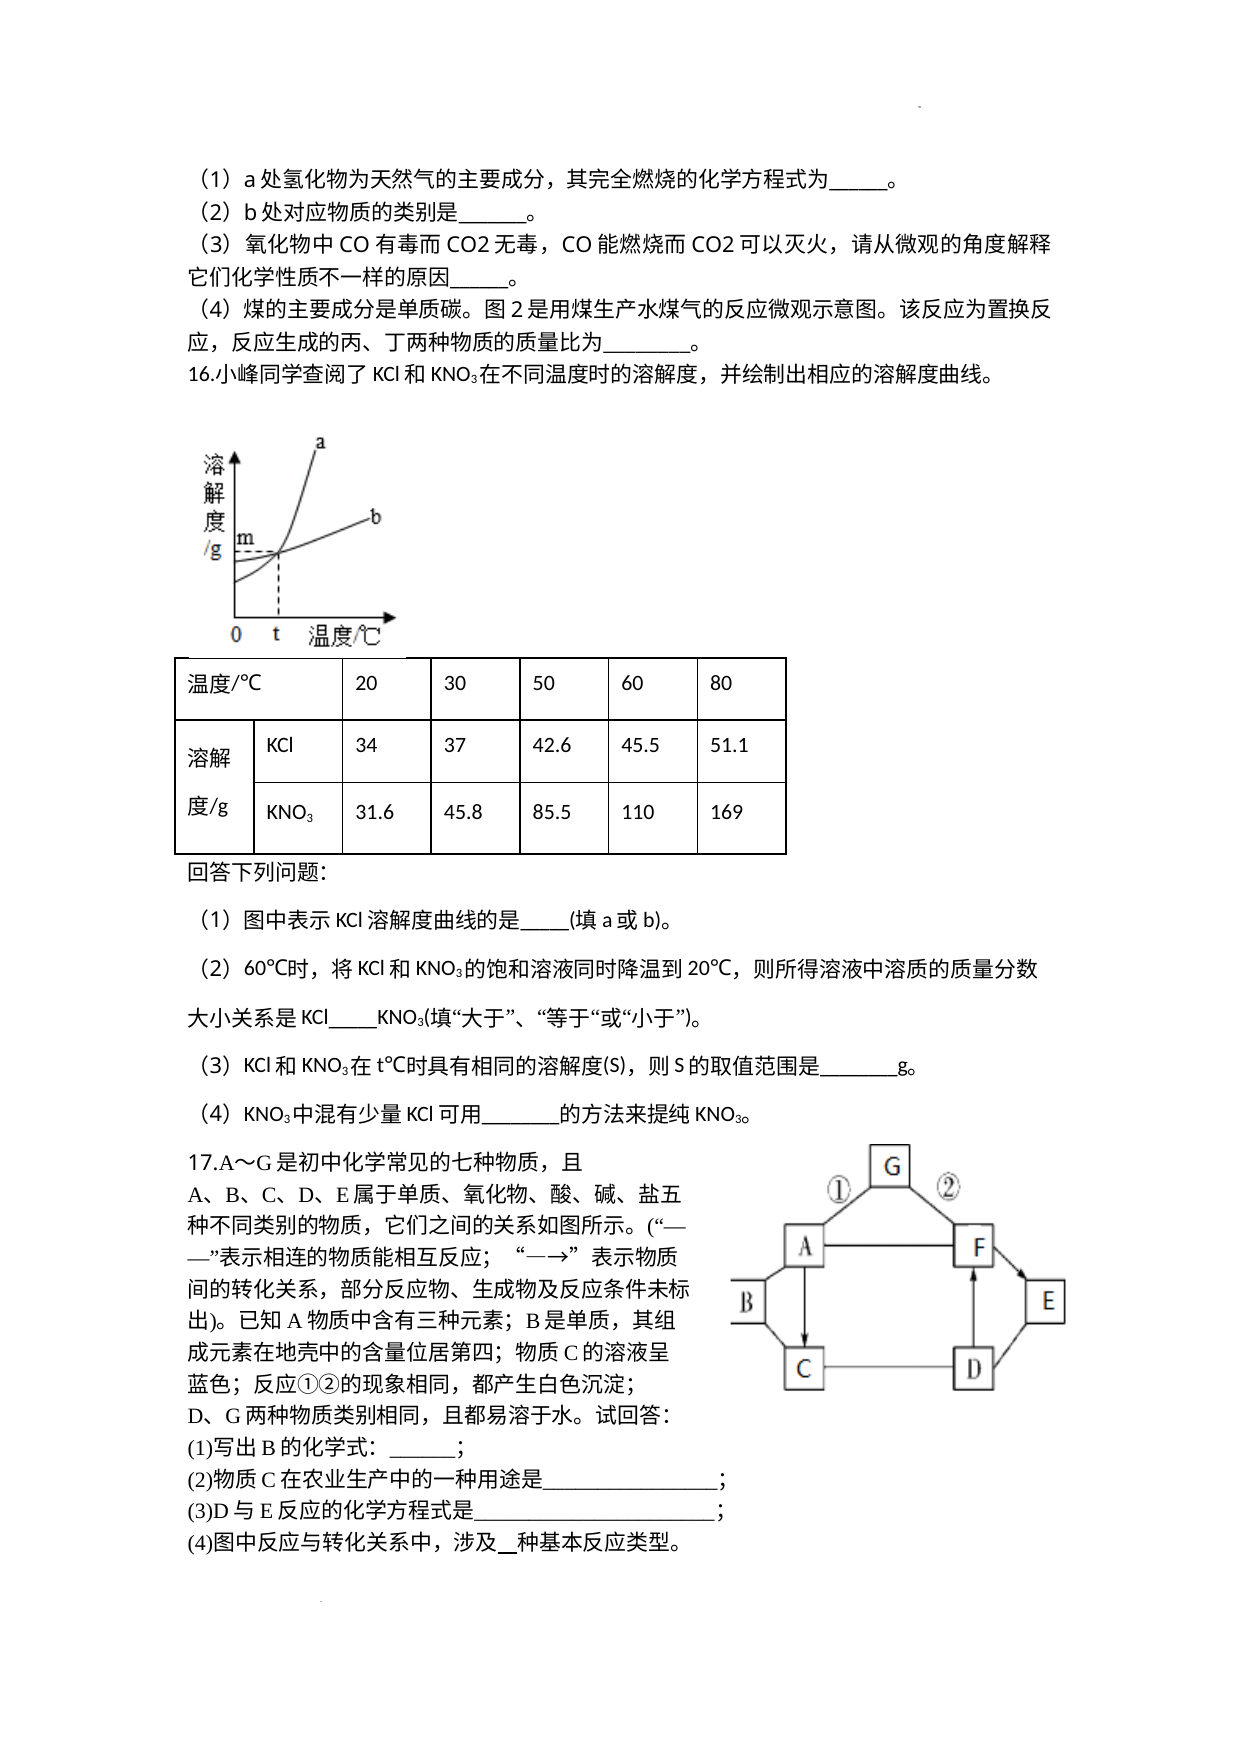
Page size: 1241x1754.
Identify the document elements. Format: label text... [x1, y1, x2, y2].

picture [187, 411, 407, 655]
picture [729, 1144, 1069, 1395]
list （4）煤的主要成分是单质碳。图2是用煤生产水煤气的反应微观示意图。该反应为置换反应，反应生成的丙、丁两种物质的质量比为________。 [187, 292, 1053, 357]
table_header 50 [521, 659, 608, 719]
text 回答下列问题： [187, 855, 1053, 887]
text (4)图中反应与转化关系中，涉及 种基本反应类型。 [187, 1525, 1053, 1557]
table_cell 85.5 [521, 783, 608, 853]
table_cell 51.1 [698, 721, 785, 782]
table_cell 169 [698, 783, 785, 853]
table_cell 31.6 [343, 783, 430, 853]
table_header 20 [343, 659, 430, 719]
table_cell 37 [432, 721, 519, 782]
text （2）60℃时，将KCl和KNO3的饱和溶液同时降温到20℃，则所得溶液中溶质的质量分数大小关系是KCl_____KNO3(填“大于”、“等于“或“小于”)。 [187, 951, 1053, 1033]
table_header 80 [698, 659, 785, 719]
text （4）KNO3中混有少量KCl可用________的方法来提纯KNO3。 [187, 1097, 1053, 1129]
table_cell 110 [609, 783, 697, 853]
table_header 60 [609, 659, 697, 719]
list （2）b处对应物质的类别是_______。 [187, 194, 1053, 227]
text (3)D与E反应的化学方程式是______________________； [187, 1493, 1053, 1525]
text （3）KCl和KNO3在t℃时具有相同的溶解度(S)，则S的取值范围是________g。 [187, 1048, 1053, 1081]
table_header 30 [432, 659, 519, 719]
table_cell 34 [343, 721, 430, 782]
text (2)物质C在农业生产中的一种用途是________________； [187, 1462, 1053, 1493]
text 16.小峰同学查阅了KCl和KNO3在不同温度时的溶解度，并绘制出相应的溶解度曲线。 [187, 357, 1053, 389]
table_header 温度/℃ [176, 659, 342, 719]
list （1）a处氢化物为天然气的主要成分，其完全燃烧的化学方程式为______。 [187, 162, 1053, 194]
table_cell 45.8 [432, 783, 519, 853]
table_cell 42.6 [521, 721, 608, 782]
list （3）氧化物中CO有毒而CO2无毒，CO能燃烧而CO2可以灭火，请从微观的角度解释它们化学性质不一样的原因______。 [187, 227, 1053, 292]
table_cell 溶解度/g [176, 721, 253, 853]
text （1）图中表示KCl溶解度曲线的是_____(填a或b)。 [187, 903, 1053, 936]
text (1)写出B的化学式：______； [187, 1430, 1053, 1462]
table_cell KNO3 [255, 783, 342, 853]
table_cell 45.5 [609, 721, 697, 782]
table_cell KCl [255, 721, 342, 782]
